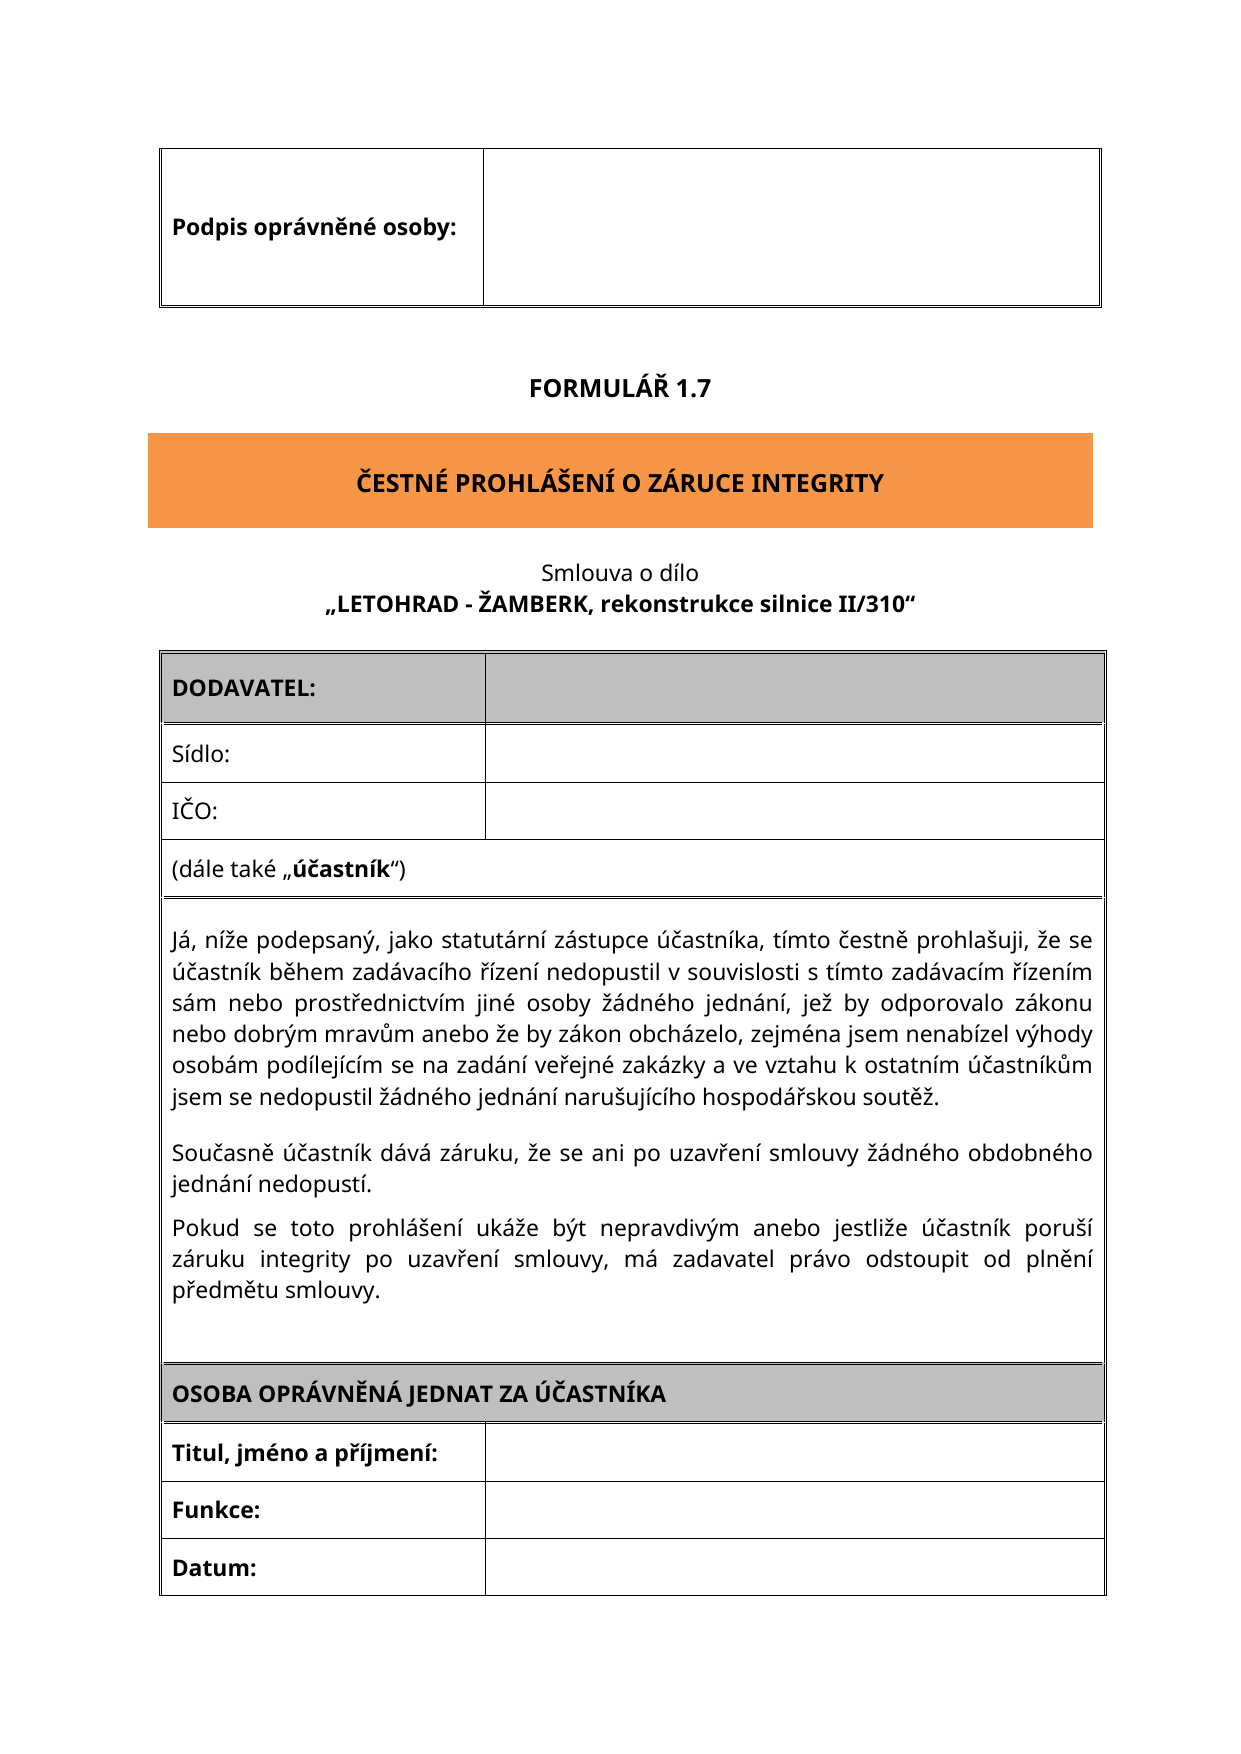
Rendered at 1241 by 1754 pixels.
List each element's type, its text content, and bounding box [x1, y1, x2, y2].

table_cell [486, 1482, 1104, 1538]
text Smlouva o dílo [148, 557, 1093, 588]
table_cell osoba oprávněná jednat za účastníka [162, 1362, 1104, 1421]
table_cell Titul, jméno a příjmení: [160, 1421, 485, 1481]
table_cell [484, 149, 1099, 305]
table_cell Sídlo: [160, 722, 485, 782]
table_cell Datum: [162, 1539, 485, 1595]
table_cell (dále také „účastník“) [162, 840, 1104, 896]
table_cell Podpis oprávněné osoby: [162, 149, 483, 305]
table_cell [486, 1539, 1104, 1595]
table_header DODAVATEL: [162, 654, 485, 722]
table_header [486, 654, 1104, 722]
text FORMULÁŘ 1.7 [148, 371, 1093, 404]
table_cell [486, 722, 1105, 782]
text „LETOHRAD - ŽAMBERK, rekonstrukce silnice II/310“ [148, 588, 1093, 619]
text čestné Prohlášení o záruce integrity [148, 466, 1093, 500]
table_cell Funkce: [162, 1482, 485, 1538]
table_cell Já, níže podepsaný, jako statutární zástupce účastníka, tímto čestně prohlašuji, že se účastník během zadávacího řízení nedopustil v souvislosti s tímto zadávacím řízením sám nebo prostřednictvím jiné osoby žádného jednání, jež by odporovalo zákonu nebo dobrým mravům anebo že by zákon obcházelo, zejména jsem nenabízel výhody osobám podílejícím se na zadání veřejné zakázky a ve vztahu k ostatním účastníkům jsem se nedopustil žádného jednání narušujícího hospodářskou soutěž. Současně účastník dává záruku, že se ani po uzavření smlouvy žádného obdobného jednání nedopustí. Pokud se toto prohlášení ukáže být nepravdivým anebo jestliže účastník poruší záruku integrity po uzavření smlouvy, má zadavatel právo odstoupit od plnění předmětu smlouvy. [160, 896, 1105, 1362]
table_cell IČO: [162, 783, 485, 839]
table_cell [486, 783, 1104, 839]
table_cell [486, 1421, 1105, 1481]
